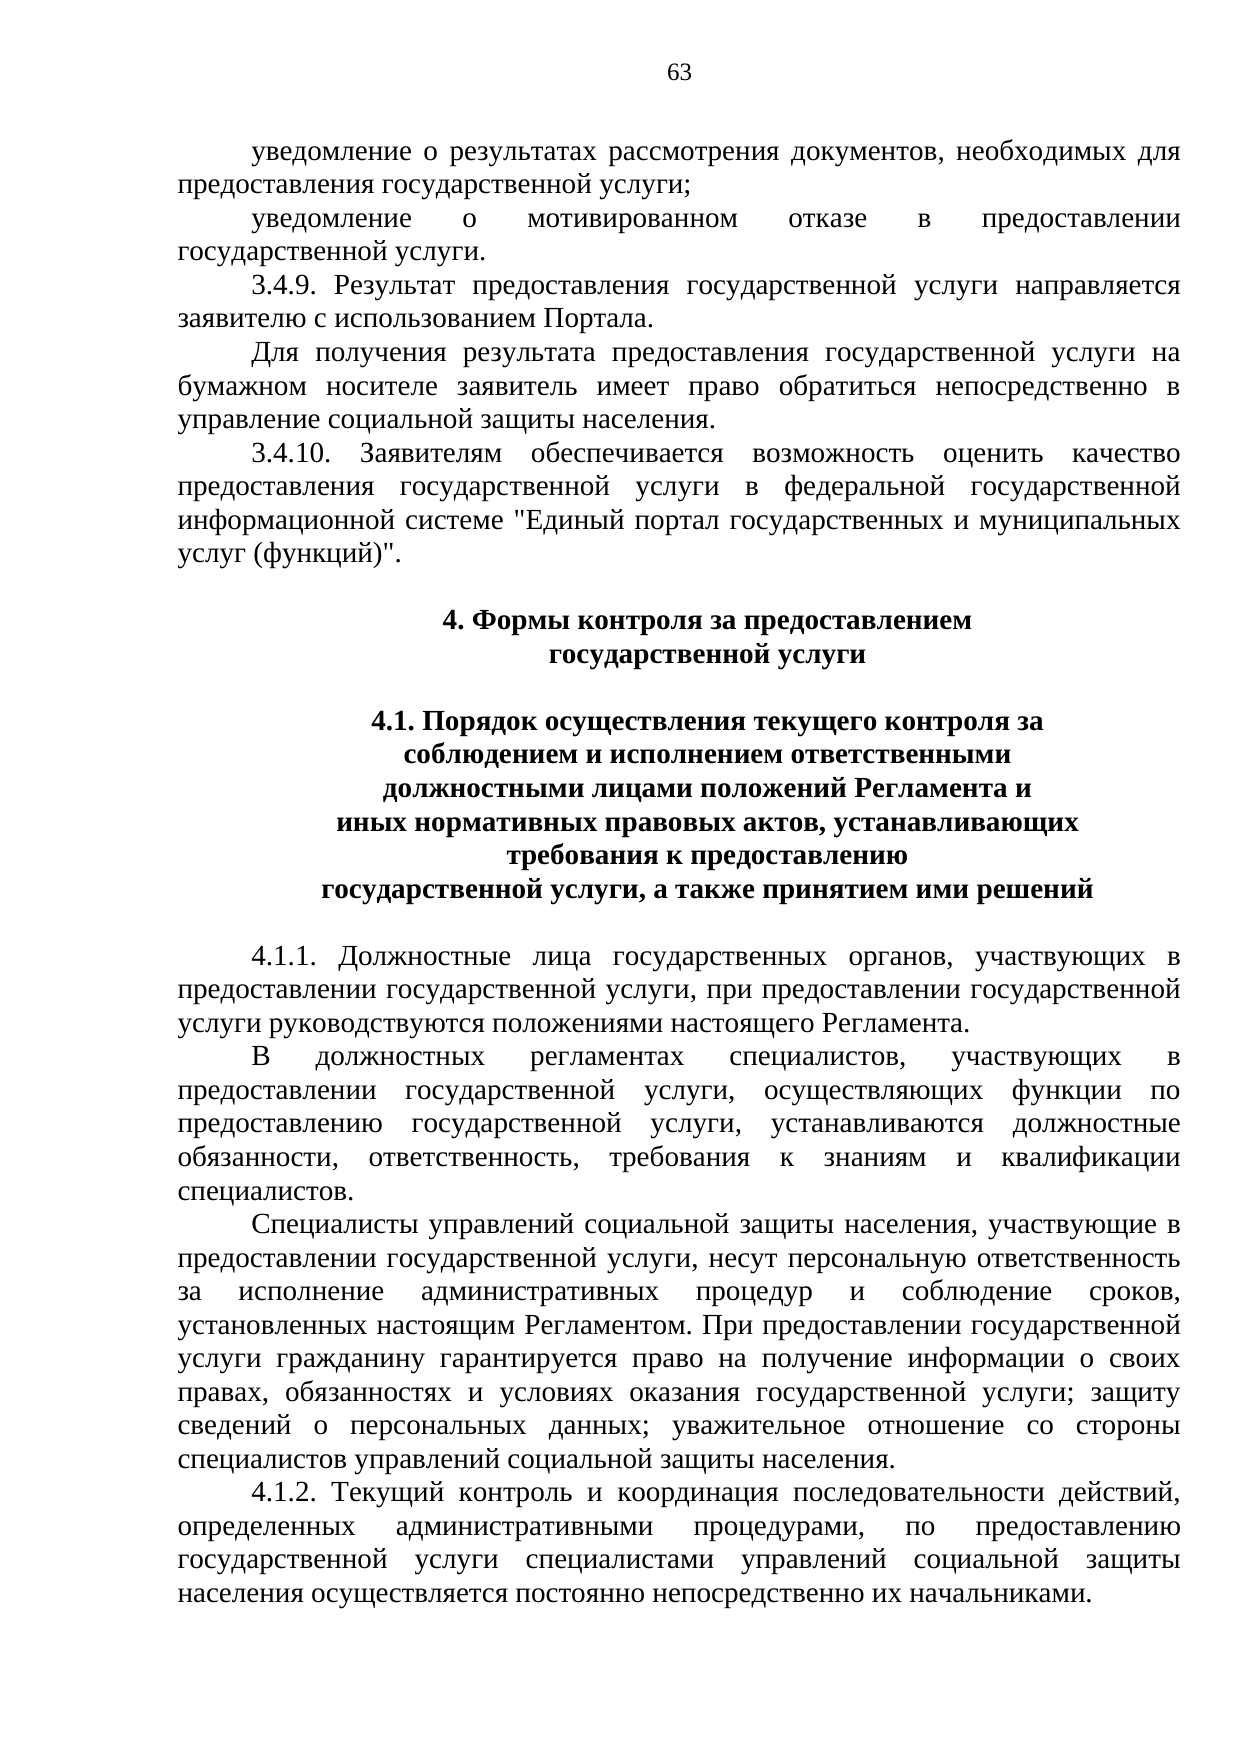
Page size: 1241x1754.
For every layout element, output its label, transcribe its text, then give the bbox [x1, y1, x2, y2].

text 4. Формы контроля за предоставлением [177, 602, 1181, 636]
text В должностных регламентах специалистов, участвующих в предоставлении государственной услуги, осуществляющих функции по предоставлению государственной услуги, устанавливаются должностные обязанности, ответственность, требования к знаниям и квалификации специалистов. [177, 1038, 1181, 1206]
text требования к предоставлению [177, 837, 1181, 871]
text Для получения результата предоставления государственной услуги на бумажном носителе заявитель имеет право обратиться непосредственно в управление социальной защиты населения. [177, 334, 1181, 435]
text государственной услуги [177, 636, 1181, 669]
text иных нормативных правовых актов, устанавливающих [177, 804, 1181, 837]
text уведомление о мотивированном отказе в предоставлении государственной услуги. [177, 200, 1181, 267]
text уведомление о результатах рассмотрения документов, необходимых для предоставления государственной услуги; [177, 133, 1181, 200]
text 4.1. Порядок осуществления текущего контроля за [177, 703, 1181, 737]
text 4.1.2. Текущий контроль и координация последовательности действий, определенных административными процедурами, по предоставлению государственной услуги специалистами управлений социальной защиты населения осуществляется постоянно непосредственно их начальниками. [177, 1474, 1181, 1609]
text Специалисты управлений социальной защиты населения, участвующие в предоставлении государственной услуги, несут персональную ответственность за исполнение административных процедур и соблюдение сроков, установленных настоящим Регламентом. При предоставлении государственной услуги гражданину гарантируется право на получение информации о своих правах, обязанностях и условиях оказания государственной услуги; защиту сведений о персональных данных; уважительное отношение со стороны специалистов управлений социальной защиты населения. [177, 1206, 1181, 1474]
text 3.4.10. Заявителям обеспечивается возможность оценить качество предоставления государственной услуги в федеральной государственной информационной системе "Единый портал государственных и муниципальных услуг (функций)". [177, 435, 1181, 569]
text государственной услуги, а также принятием ими решений [177, 871, 1181, 904]
text 3.4.9. Результат предоставления государственной услуги направляется заявителю с использованием Портала. [177, 267, 1181, 334]
text соблюдением и исполнением ответственными [177, 737, 1181, 770]
text 4.1.1. Должностные лица государственных органов, участвующих в предоставлении государственной услуги, при предоставлении государственной услуги руководствуются положениями настоящего Регламента. [177, 938, 1181, 1038]
text должностными лицами положений Регламента и [177, 770, 1181, 804]
